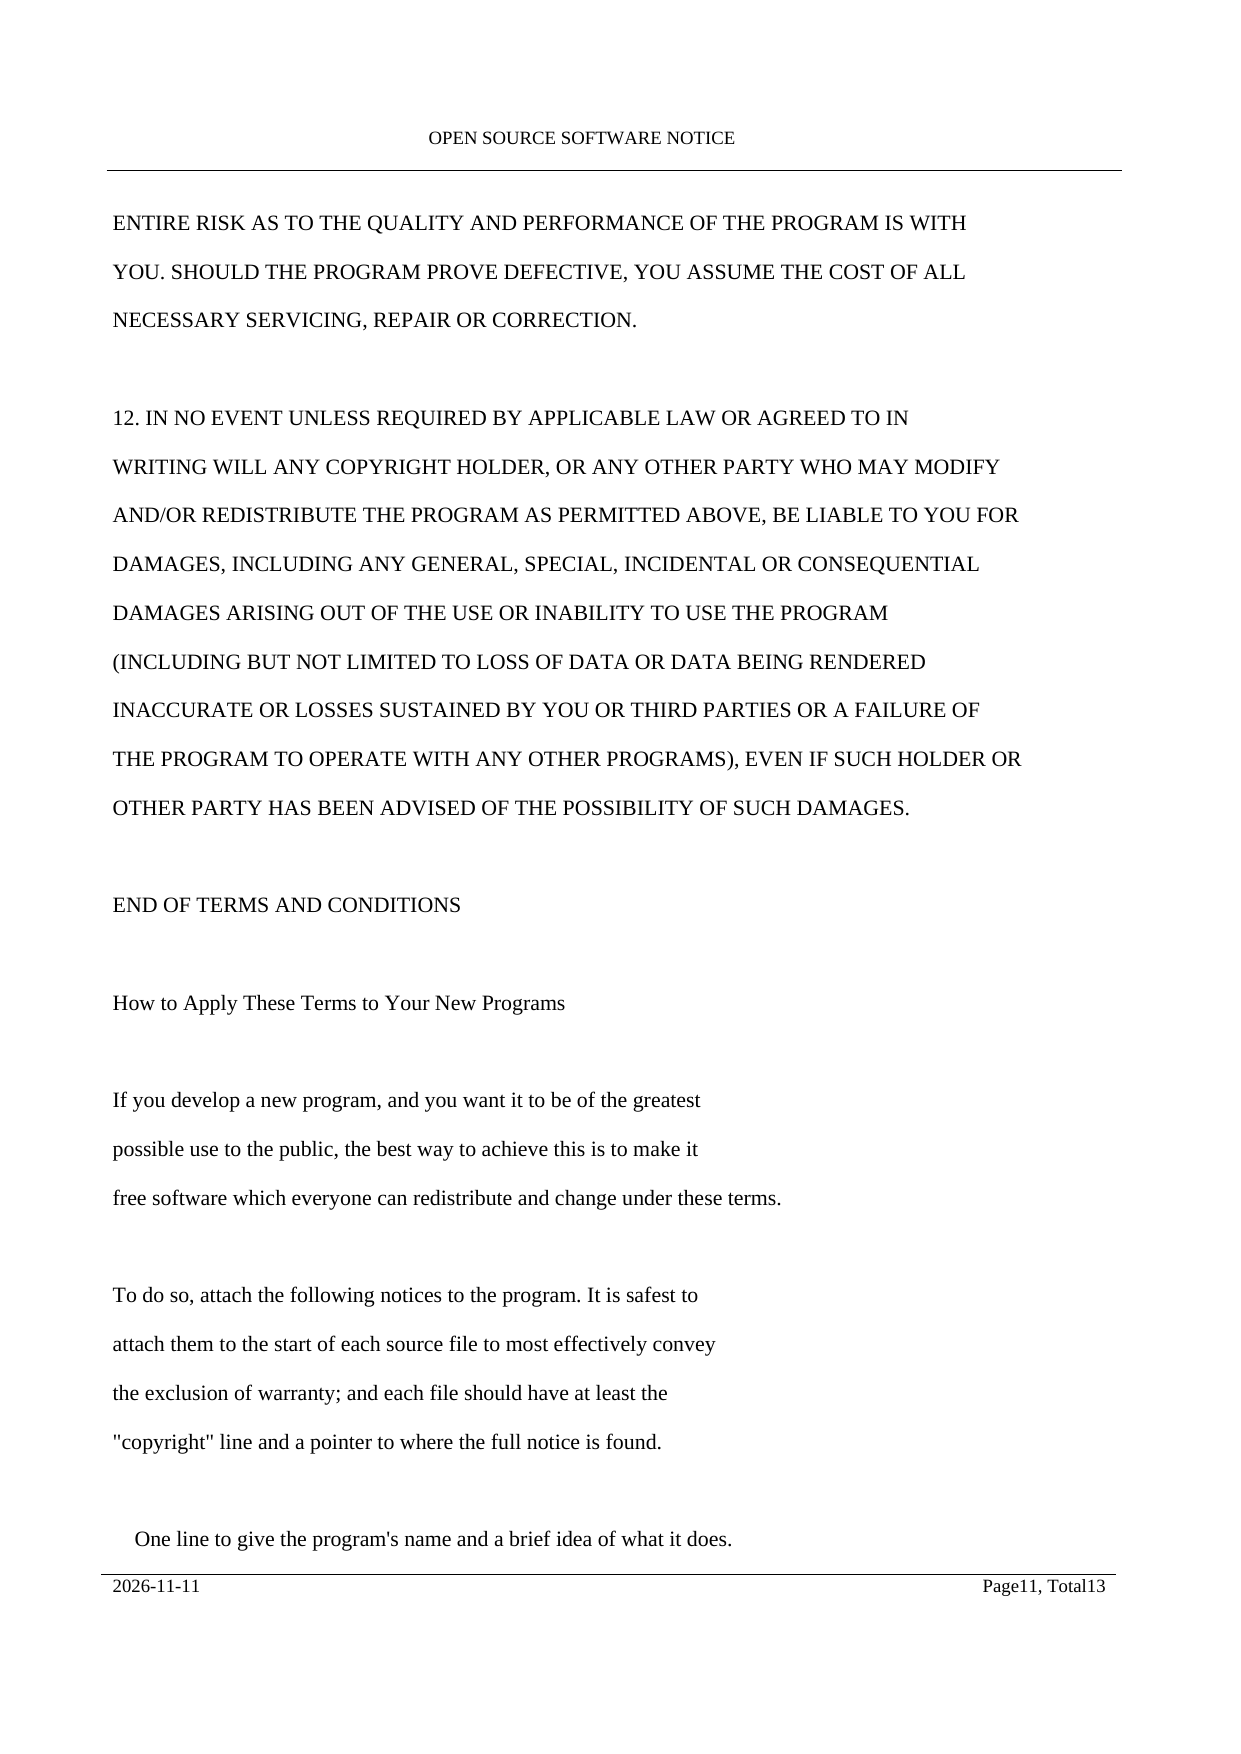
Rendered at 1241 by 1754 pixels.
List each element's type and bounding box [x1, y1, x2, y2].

text [112, 206, 1128, 1555]
